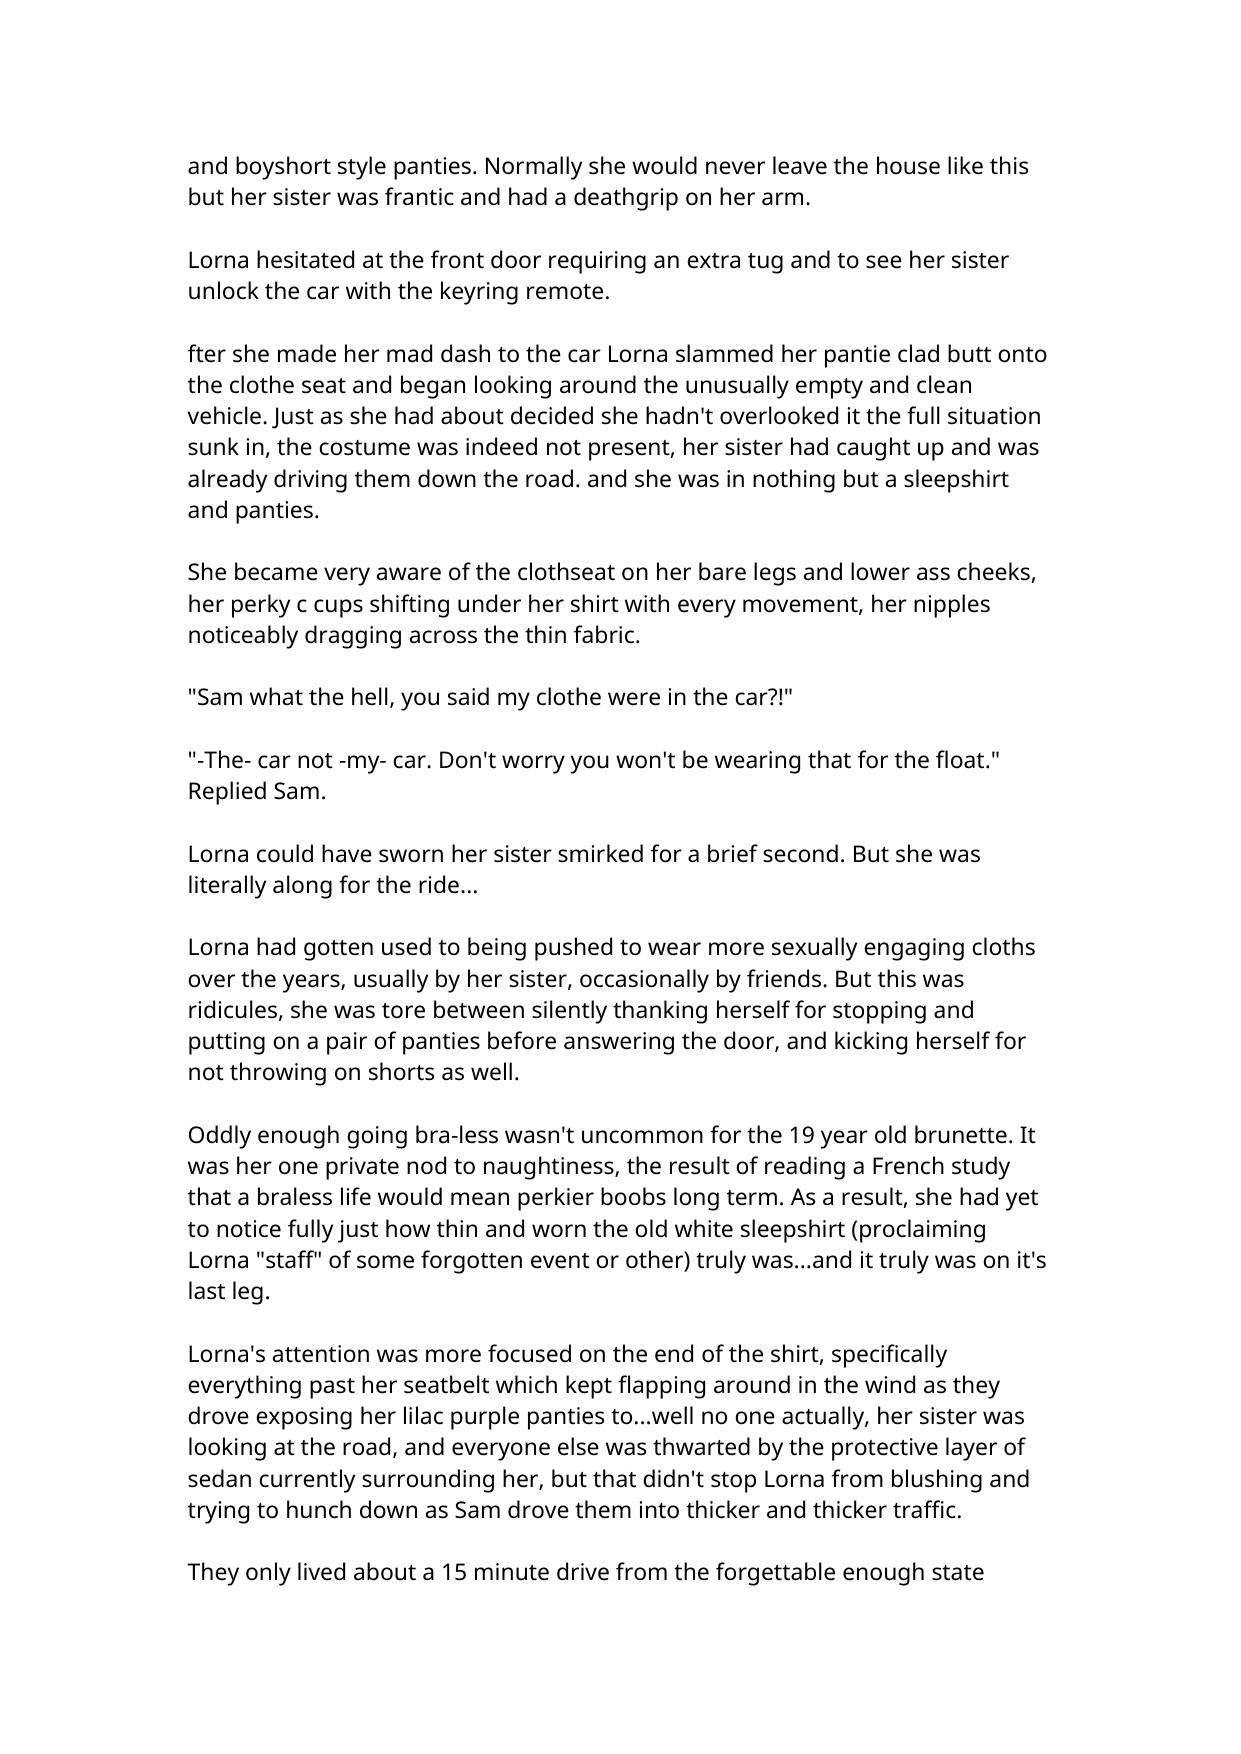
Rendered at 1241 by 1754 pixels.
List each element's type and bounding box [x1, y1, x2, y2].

text [187, 150, 1053, 1587]
